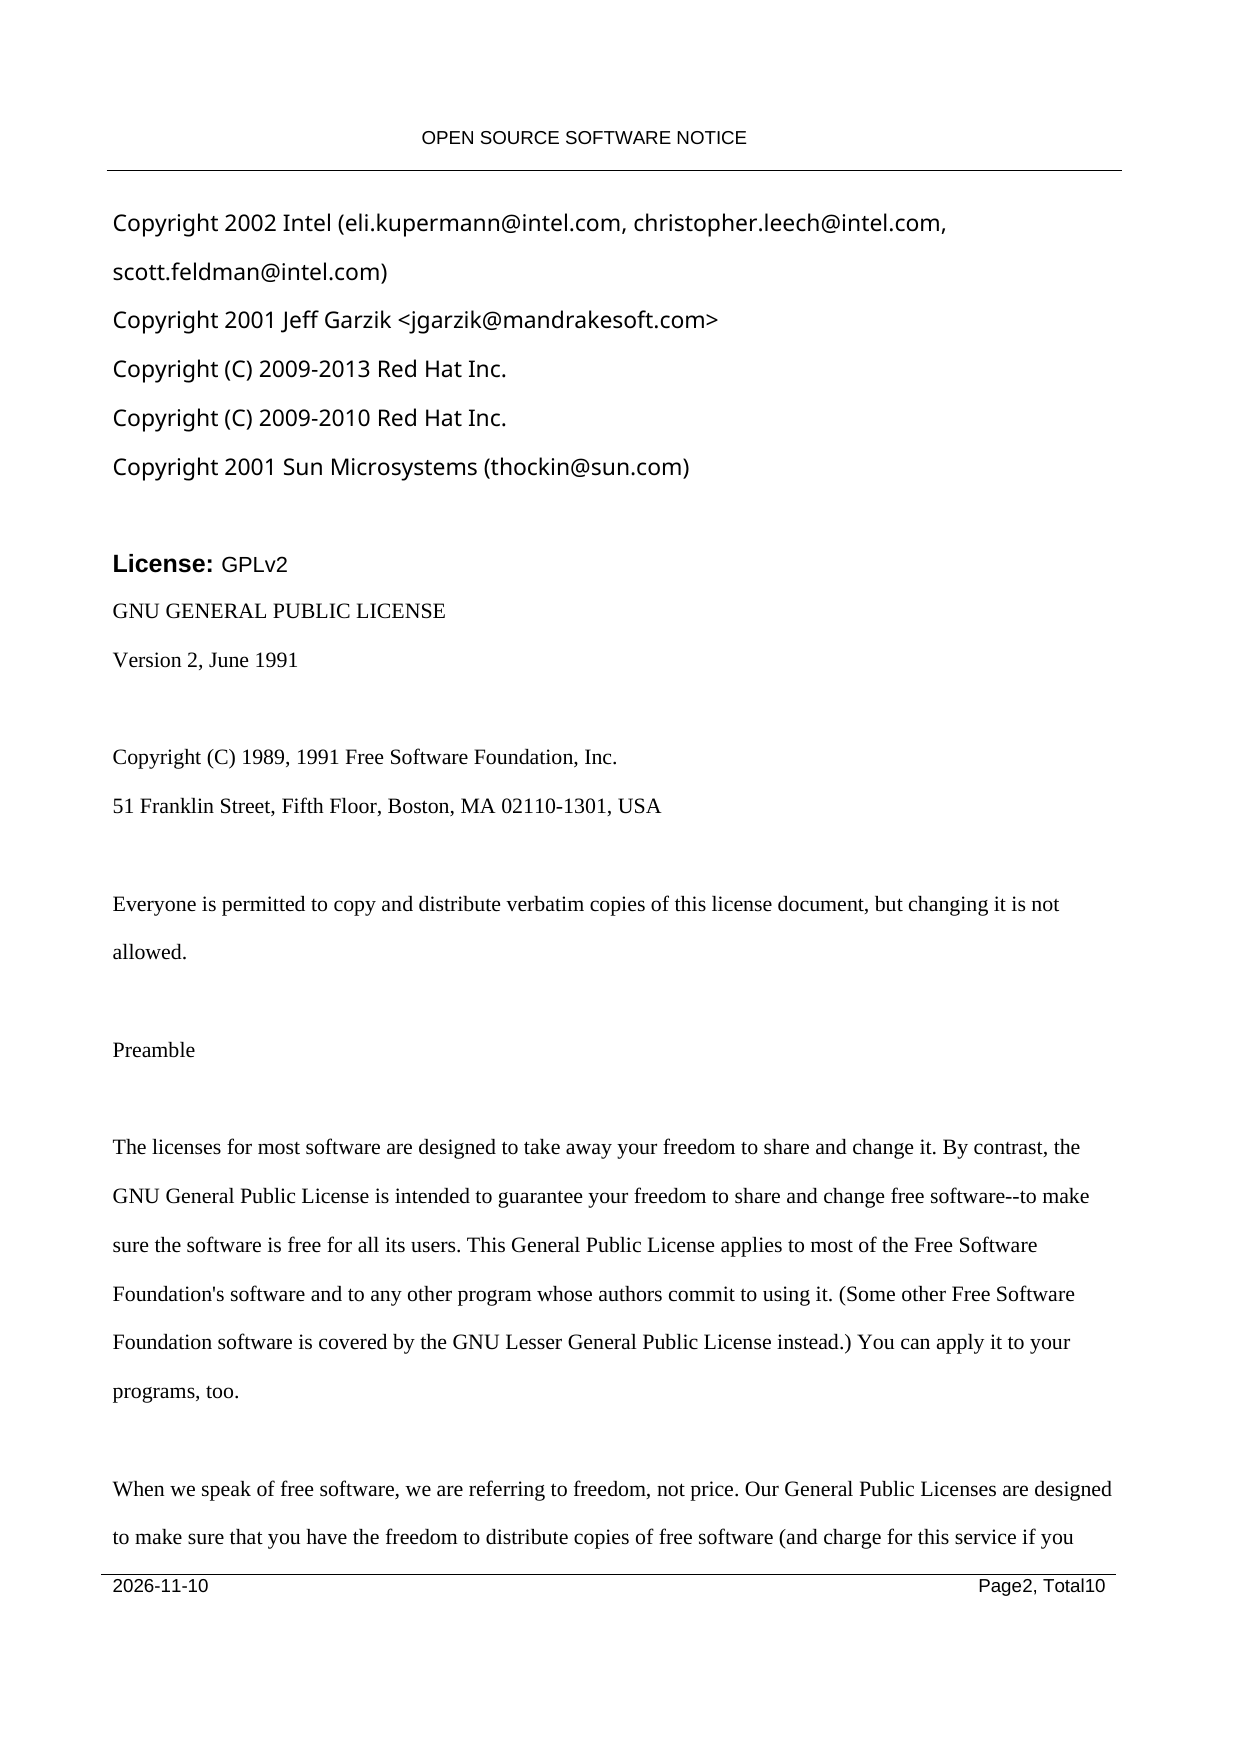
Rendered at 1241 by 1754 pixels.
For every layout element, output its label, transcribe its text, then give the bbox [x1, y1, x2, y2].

text License: GPLv2 [112, 548, 1128, 580]
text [112, 206, 1128, 531]
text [112, 594, 1128, 1553]
